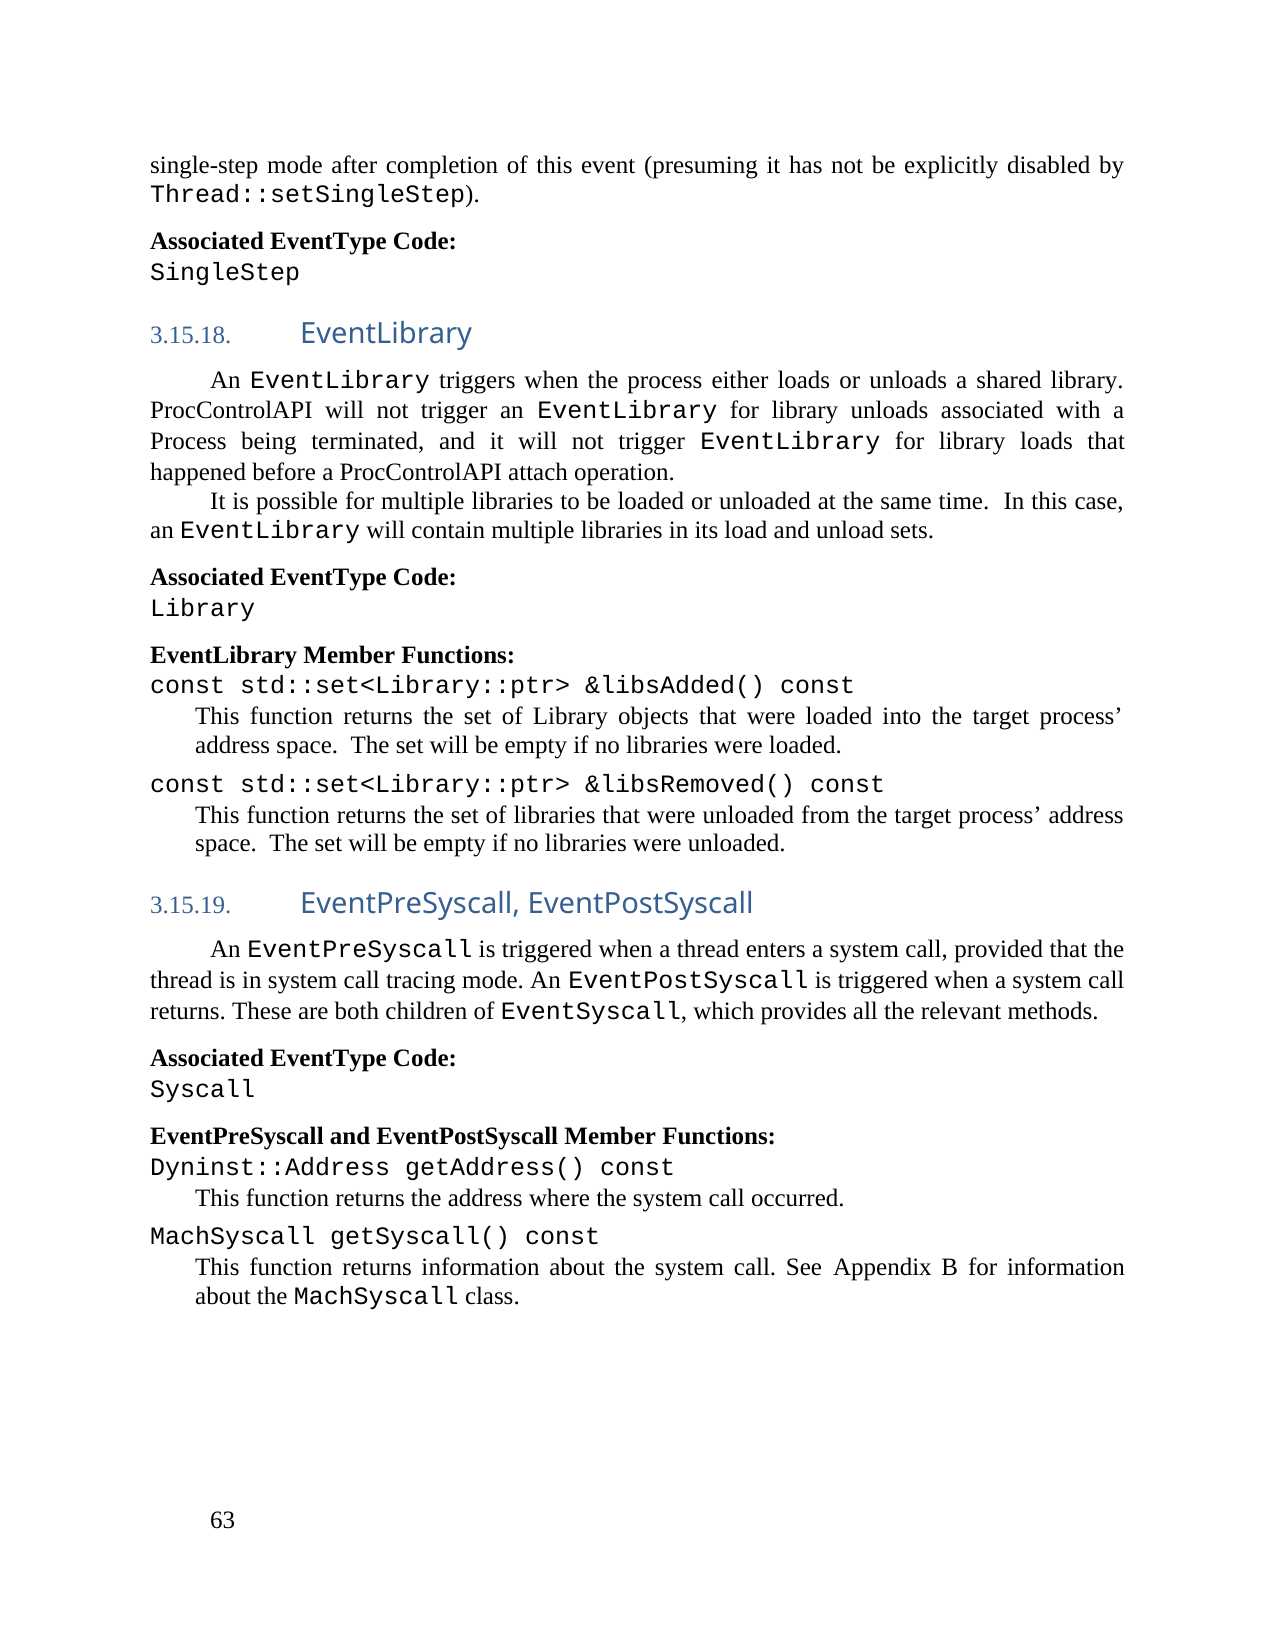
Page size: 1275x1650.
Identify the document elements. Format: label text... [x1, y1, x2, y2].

text MachSyscall getSyscall() const [150, 1224, 1125, 1252]
subtitle Associated EventType Code: [150, 562, 1125, 591]
text This function returns the set of libraries that were unloaded from the target process’ address space. The set will be empty if no libraries were unloaded. [195, 800, 1125, 857]
text This function returns the set of Library objects that were loaded into the target process’ address space. The set will be empty if no libraries were loaded. [195, 701, 1125, 759]
subtitle EventLibrary Member Functions: [150, 640, 1125, 669]
subtitle Associated EventType Code: [150, 1043, 1125, 1072]
text Library [150, 595, 1125, 623]
text It is possible for multiple libraries to be loaded or unloaded at the same time. In this case, an EventLibrary will contain multiple libraries in its load and unload sets. [150, 486, 1125, 546]
text Dyninst::Address getAddress() const [150, 1154, 1125, 1183]
text SingleStep [150, 259, 1125, 287]
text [150, 150, 1125, 209]
text An EventPreSyscall is triggered when a thread enters a system call, provided that the thread is in system call tracing mode. An EventPostSyscall is triggered when a system call returns. These are both children of EventSyscall, which provides all the relevant methods. [150, 934, 1125, 1027]
text const std::set<Library::ptr> &libsRemoved() const [150, 771, 1125, 800]
subtitle EventPreSyscall and EventPostSyscall Member Functions: [150, 1121, 1125, 1150]
subtitle Associated EventType Code: [150, 226, 1125, 255]
text This function returns the address where the system call occurred. [195, 1183, 1125, 1211]
text Syscall [150, 1076, 1125, 1105]
subtitle EventPreSyscall, EventPostSyscall [150, 882, 1125, 922]
text const std::set<Library::ptr> &libsAdded() const [150, 673, 1125, 701]
subtitle EventLibrary [150, 312, 1125, 352]
text This function returns information about the system call. See Appendix B. for information about the MachSyscall class. [195, 1252, 1125, 1312]
text An EventLibrary triggers when the process either loads or unloads a shared library. ProcControlAPI will not trigger an EventLibrary for library unloads associated with a Process being terminated, and it will not trigger EventLibrary for library loads that happened before a ProcControlAPI attach operation. [150, 365, 1125, 486]
